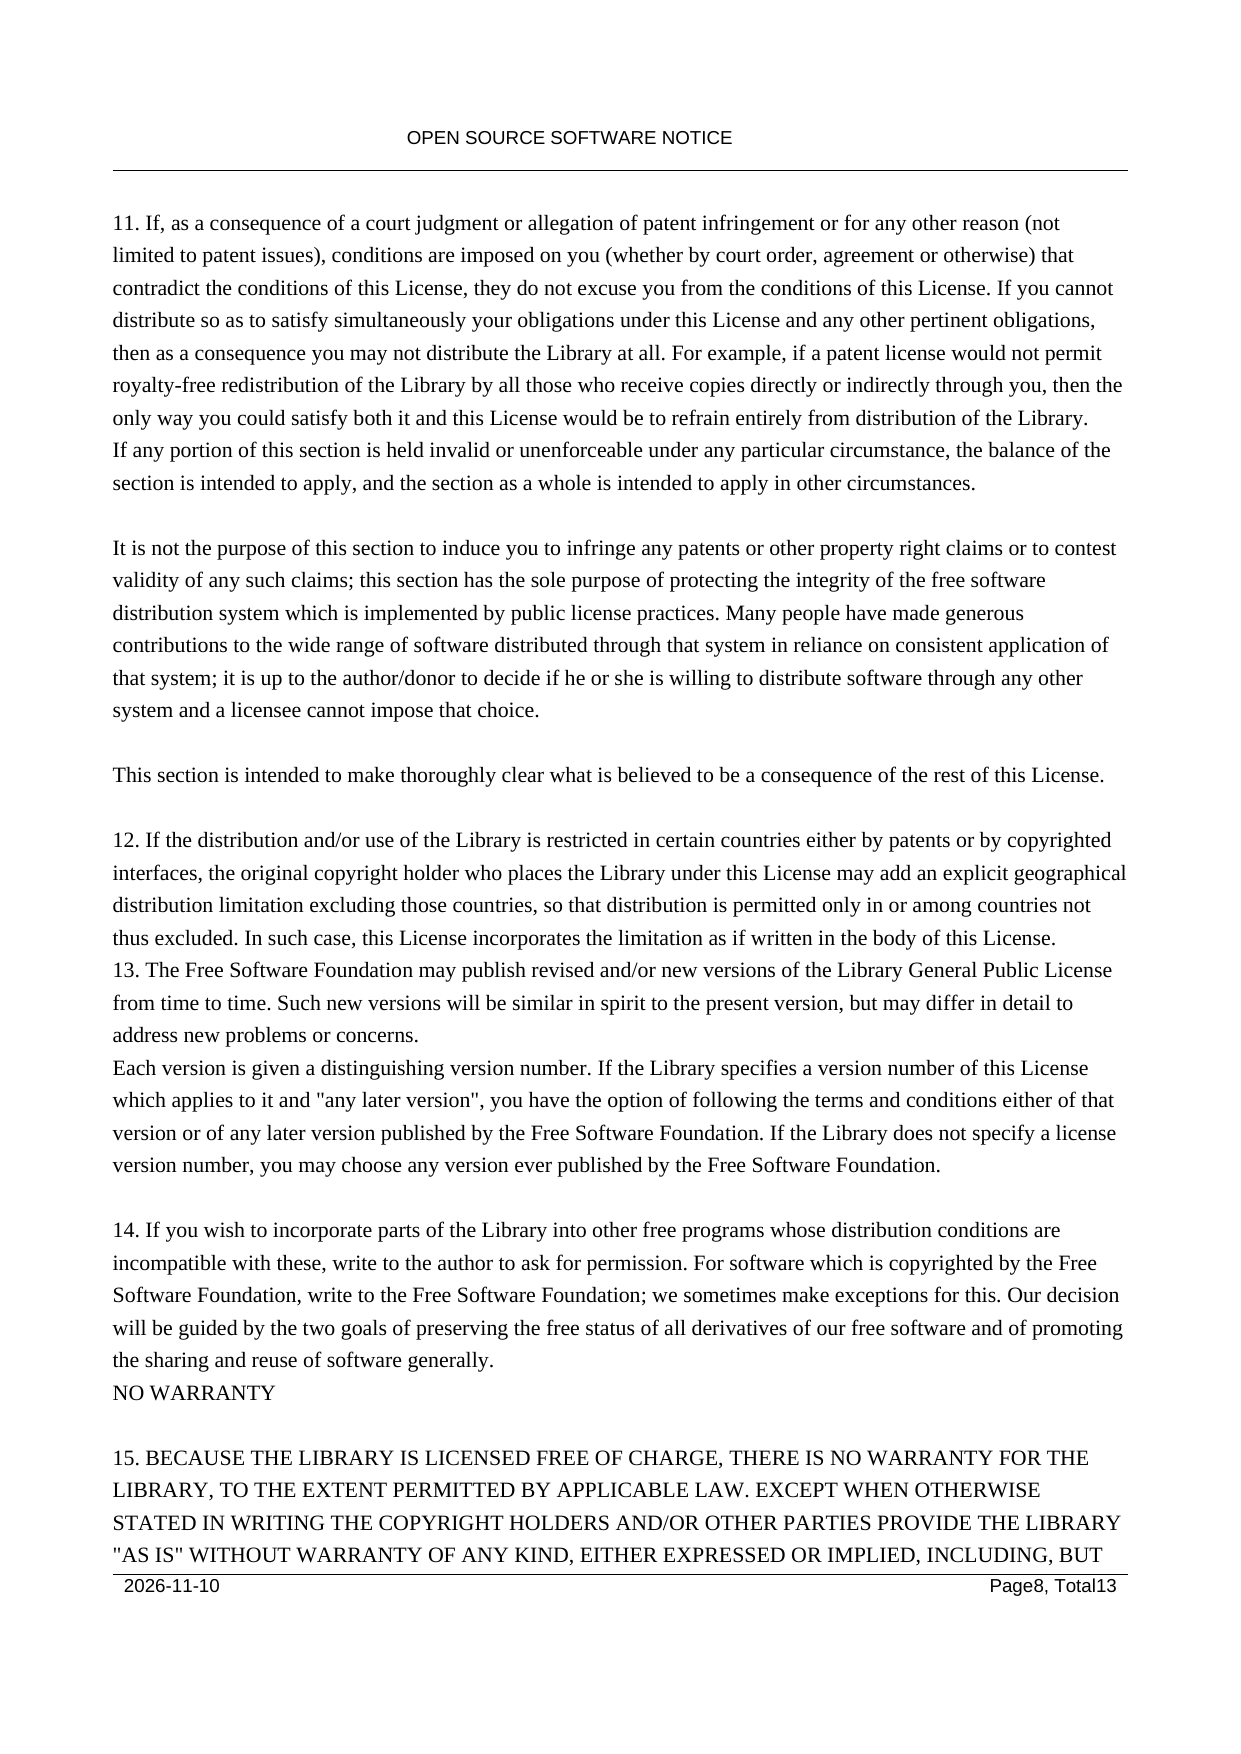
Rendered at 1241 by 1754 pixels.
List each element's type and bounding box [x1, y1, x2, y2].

text [112, 206, 1128, 1571]
